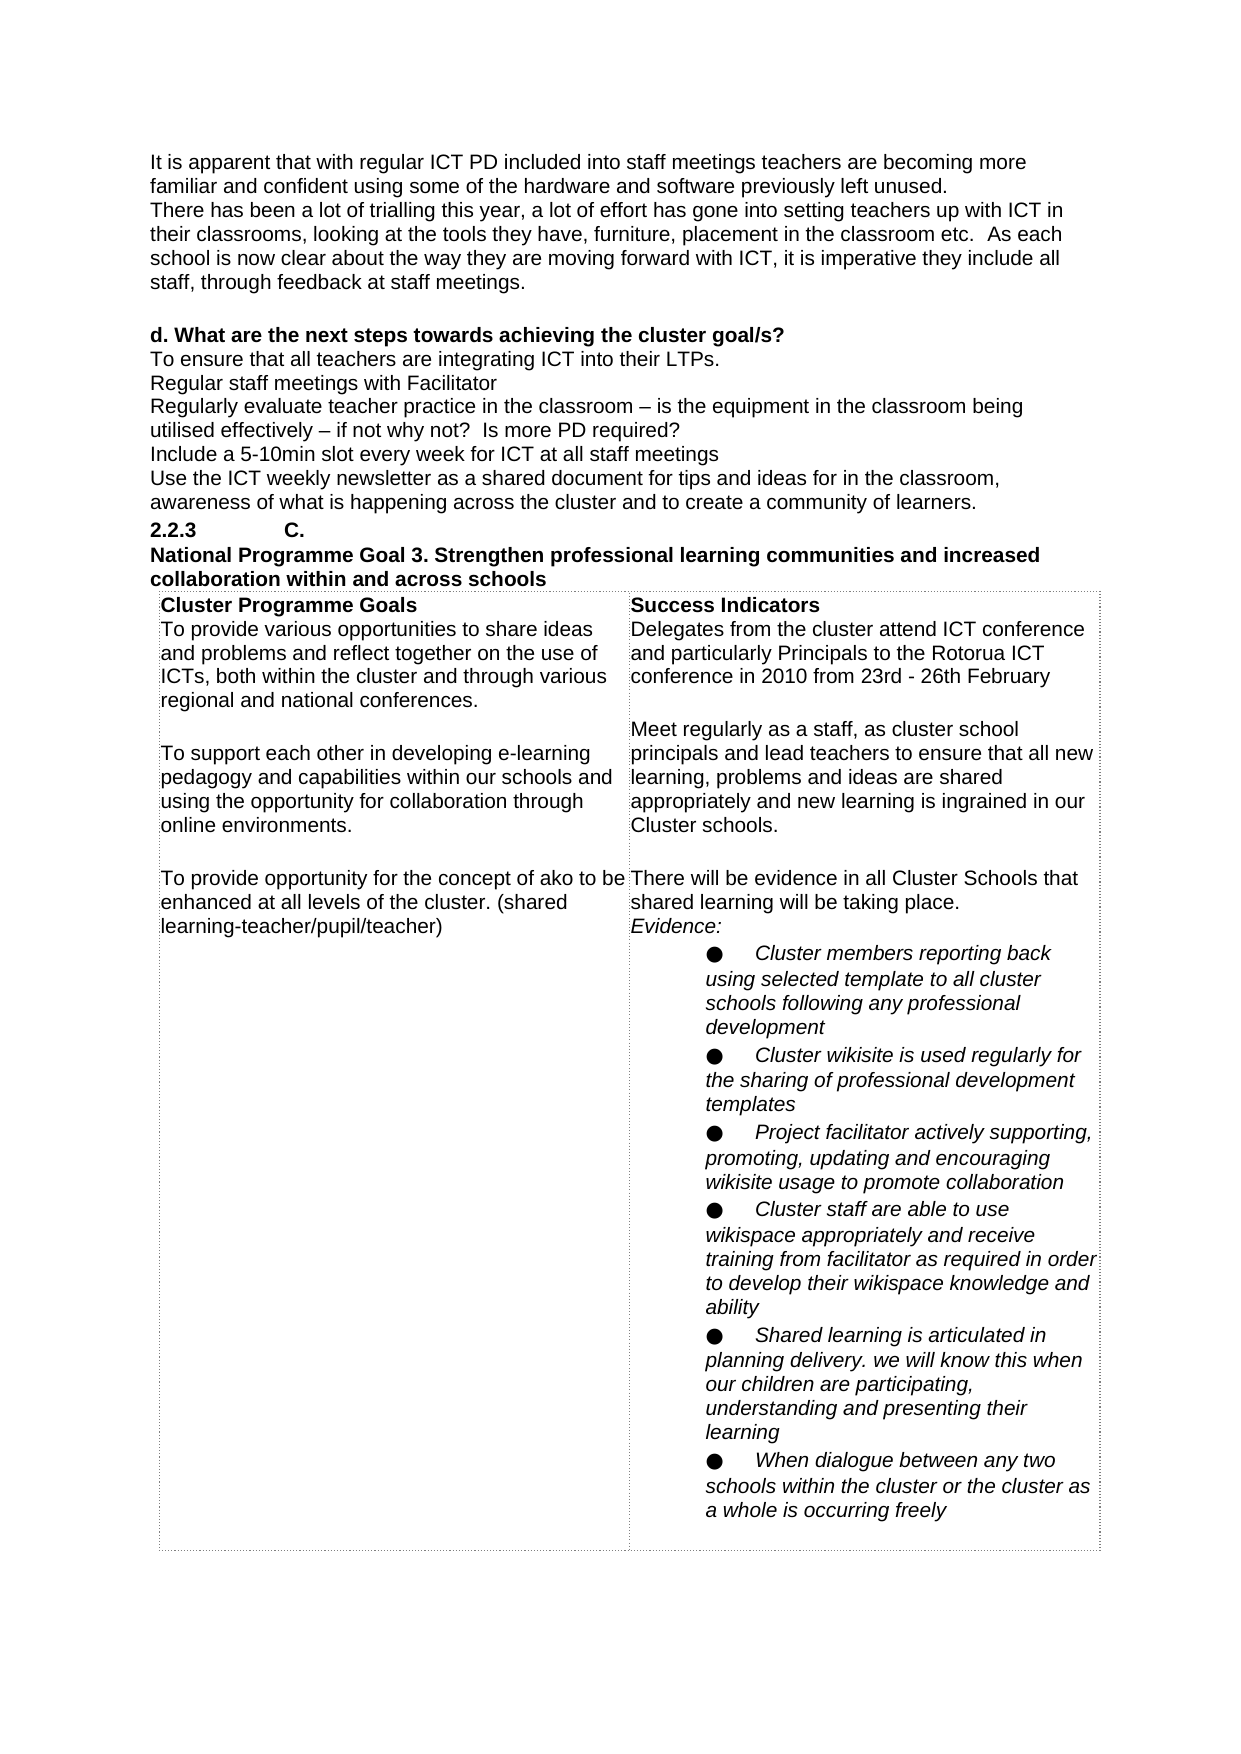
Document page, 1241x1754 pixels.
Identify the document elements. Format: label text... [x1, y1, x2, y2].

text To ensure that all teachers are integrating ICT into their LTPs. [150, 346, 1090, 370]
text Regular staff meetings with Facilitator [150, 370, 1090, 394]
text d. What are the next steps towards achieving the cluster goal/s? [150, 322, 1090, 346]
text 2.2.3 C. [150, 514, 1090, 543]
text Include a 5-10min slot every week for ICT at all staff meetings [150, 442, 1090, 466]
text Regularly evaluate teacher practice in the classroom – is the equipment in the classroom being utilised effectively – if not why not? Is more PD required? [150, 394, 1090, 442]
text Use the ICT weekly newsletter as a shared document for tips and ideas for in the classroom, awareness of what is happening across the cluster and to create a community of learners. [150, 466, 1090, 514]
text It is apparent that with regular ICT PD included into staff meetings teachers are becoming more familiar and confident using some of the hardware and software previously left unused. [150, 150, 1090, 198]
table_header Success Indicators Delegates from the cluster attend ICT conference and particularly Principals to the Rotorua ICT conference in 2010 from 23rd - 26th February Meet regularly as a staff, as cluster school principals and lead teachers to ensure that all new learning, problems and ideas are shared appropriately and new learning is ingrained in our Cluster schools. There will be evidence in all Cluster Schools that shared learning will be taking place. Evidence: ● Cluster members reporting back using selected template to all cluster schools following any professional development ● Cluster wikisite is used regularly for the sharing of professional development templates ● Project facilitator actively supporting, promoting, updating and encouraging wikisite usage to promote collaboration ● Cluster staff are able to use wikispace appropriately and receive training from facilitator as required in order to develop their wikispace knowledge and ability ● Shared learning is articulated in planning delivery. we will know this when our children are participating, understanding and presenting their learning ● When dialogue between any two schools within the cluster or the cluster as a whole is occurring freely [630, 591, 1100, 1549]
text There has been a lot of trialling this year, a lot of effort has gone into setting teachers up with ICT in their classrooms, looking at the tools they have, furniture, placement in the classroom etc. As each school is now clear about the way they are moving forward with ICT, it is imperative they include all staff, through feedback at staff meetings. [150, 198, 1090, 294]
text National Programme Goal 3. Strengthen professional learning communities and increased collaboration within and across schools [150, 543, 1090, 591]
table_header Cluster Programme Goals To provide various opportunities to share ideas and problems and reflect together on the use of ICTs, both within the cluster and through various regional and national conferences. To support each other in developing e-learning pedagogy and capabilities within our schools and using the opportunity for collaboration through online environments. To provide opportunity for the concept of ako to be enhanced at all levels of the cluster. (shared learning-teacher/pupil/teacher) [160, 591, 629, 1549]
